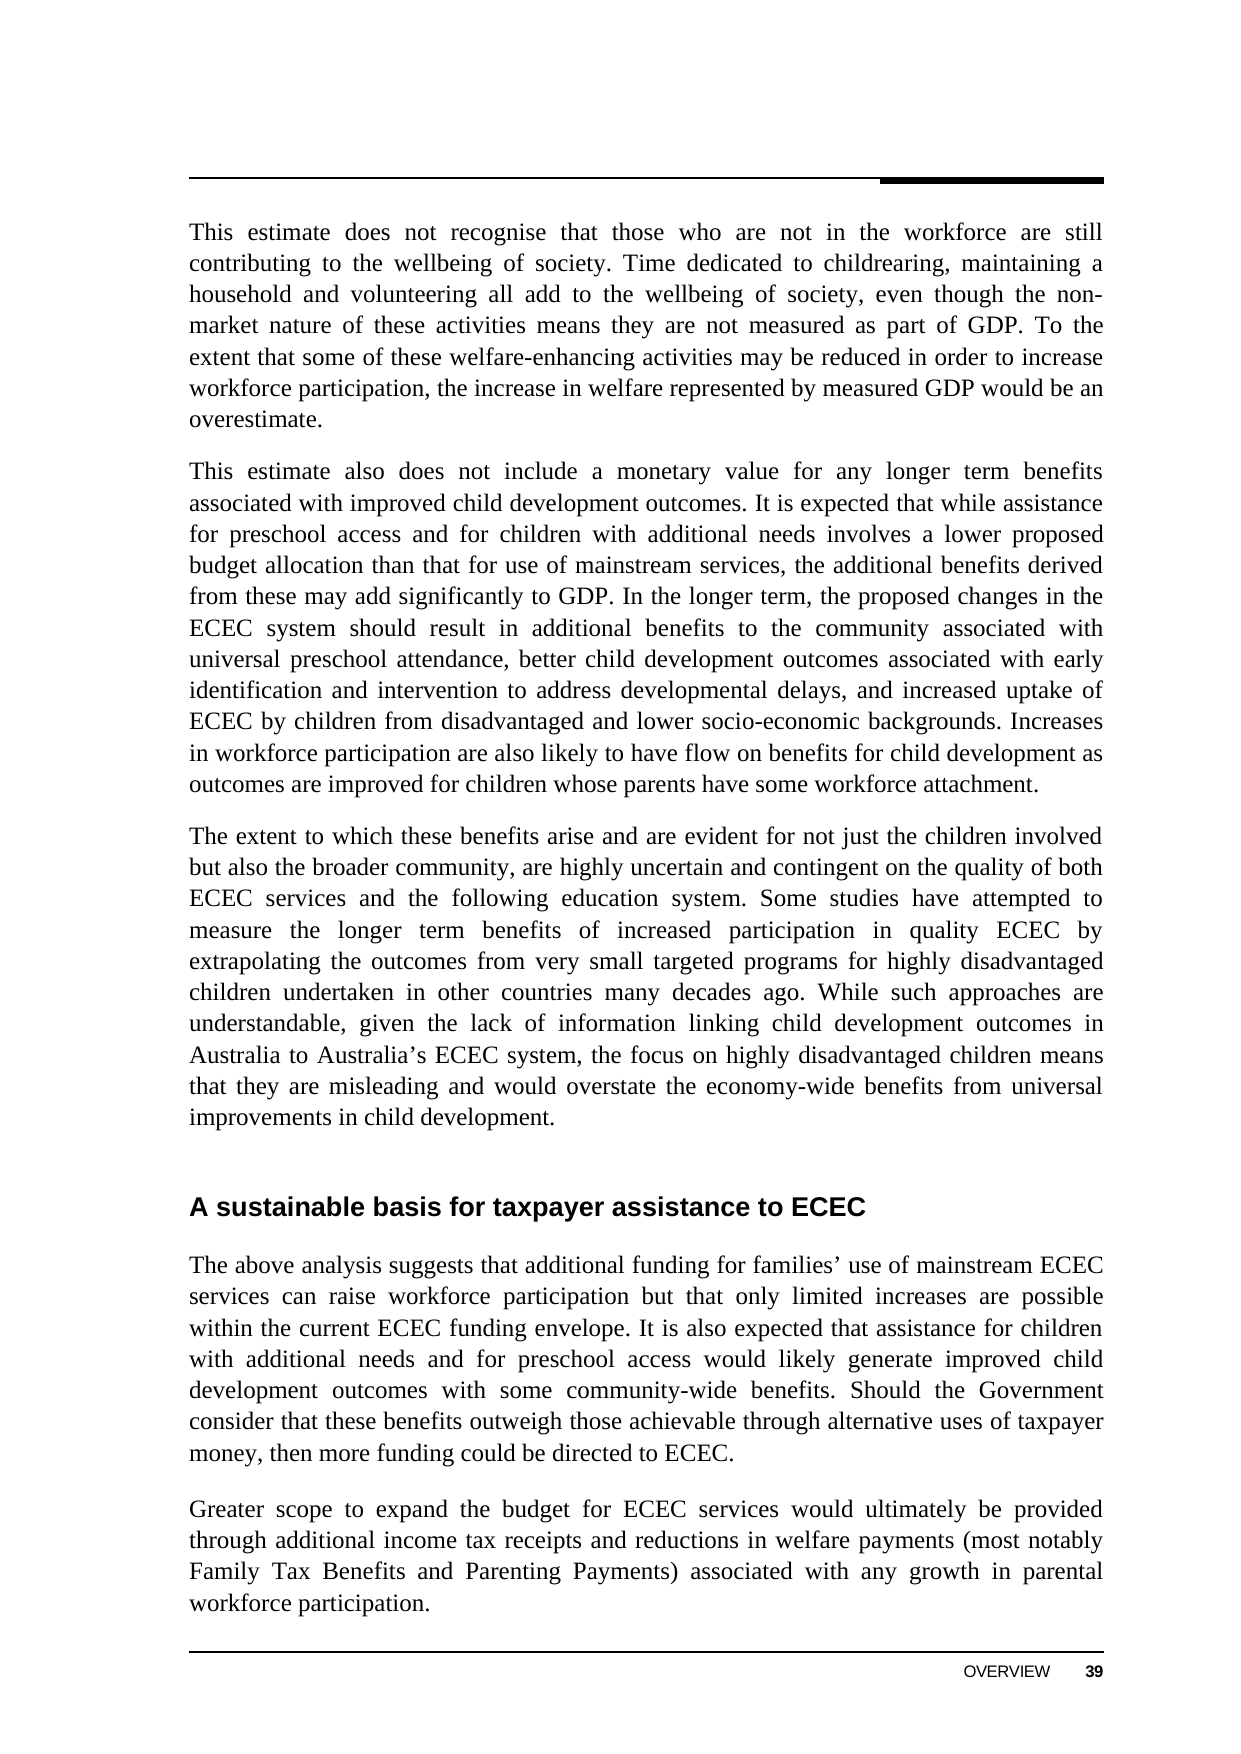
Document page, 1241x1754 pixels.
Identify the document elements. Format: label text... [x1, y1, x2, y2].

text The above analysis suggests that additional funding for families’ use of mainstream ECEC services can raise workforce participation but that only limited increases are possible within the current ECEC funding envelope. It is also expected that assistance for children with additional needs and for preschool access would likely generate improved child development outcomes with some community-wide benefits. Should the Government consider that these benefits outweigh those achievable through alternative uses of taxpayer money, then more funding could be directed to ECEC. [189, 1248, 1104, 1466]
text This estimate also does not include a monetary value for any longer term benefits associated with improved child development outcomes. It is expected that while assistance for preschool access and for children with additional needs involves a lower proposed budget allocation than that for use of mainstream services, the additional benefits derived from these may add significantly to GDP. In the longer term, the proposed changes in the ECEC system should result in additional benefits to the community associated with universal preschool attendance, better child development outcomes associated with early identification and intervention to address developmental delays, and increased uptake of ECEC by children from disadvantaged and lower socio-economic backgrounds. Increases in workforce participation are also likely to have flow on benefits for child development as outcomes are improved for children whose parents have some workforce attachment. [189, 454, 1104, 798]
text This estimate does not recognise that those who are not in the workforce are still contributing to the wellbeing of society. Time dedicated to childrearing, maintaining a household and volunteering all add to the wellbeing of society, even though the non-market nature of these activities means they are not measured as part of GDP. To the extent that some of these welfare-enhancing activities may be reduced in order to increase workforce participation, the increase in welfare represented by measured GDP would be an overestimate. [189, 214, 1104, 433]
text The extent to which these benefits arise and are evident for not just the children involved but also the broader community, are highly uncertain and contingent on the quality of both ECEC services and the following education system. Some studies have attempted to measure the longer term benefits of increased participation in quality ECEC by extrapolating the outcomes from very small targeted programs for highly disadvantaged children undertaken in other countries many decades ago. While such approaches are understandable, given the lack of information linking child development outcomes in Australia to Australia’s ECEC system, the focus on highly disadvantaged children means that they are misleading and would overstate the economy-wide benefits from universal improvements in child development. [189, 818, 1104, 1131]
subtitle A sustainable basis for taxpayer assistance to ECEC [189, 1189, 1104, 1223]
text Greater scope to expand the budget for ECEC services would ultimately be provided through additional income tax receipts and reductions in welfare payments (most notably Family Tax Benefits and Parenting Payments) associated with any growth in parental workforce participation. [189, 1491, 1104, 1616]
